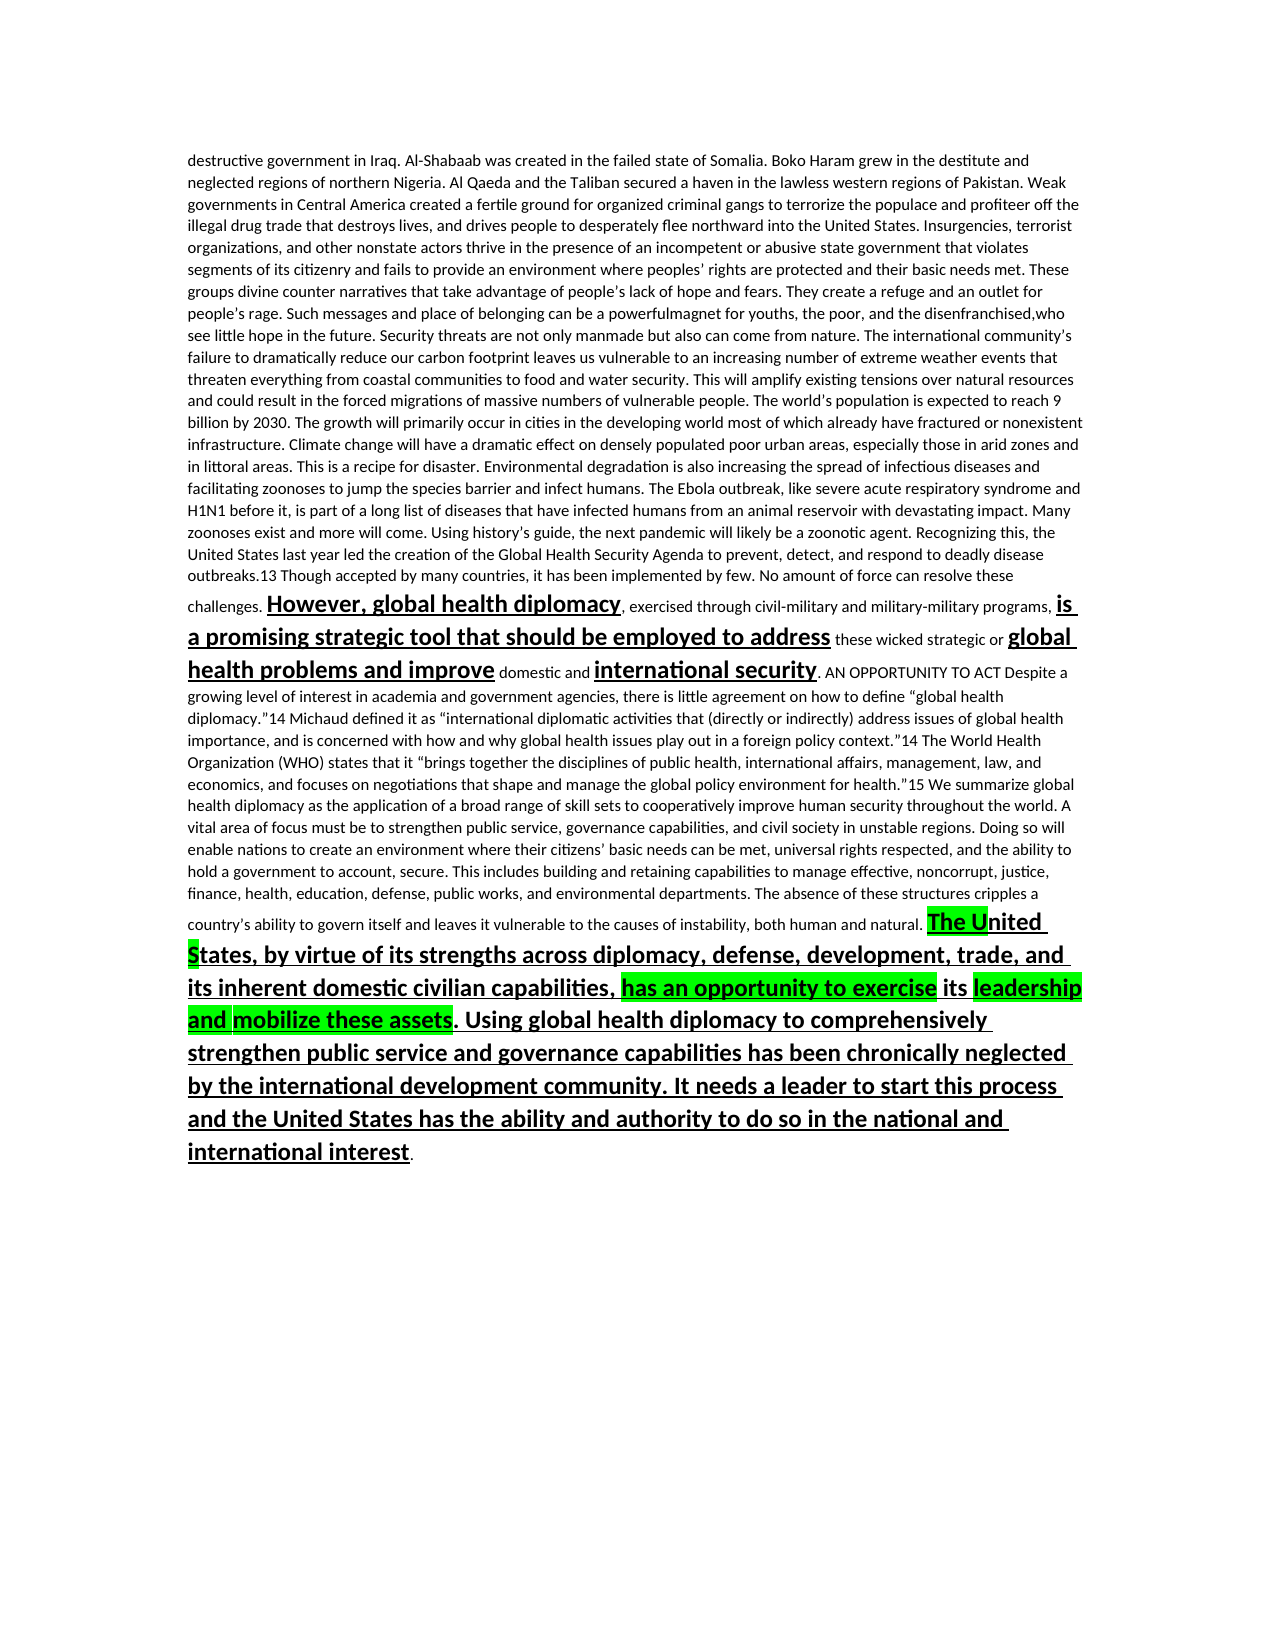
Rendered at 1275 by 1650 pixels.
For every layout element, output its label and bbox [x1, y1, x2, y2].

text [187, 150, 1087, 1167]
